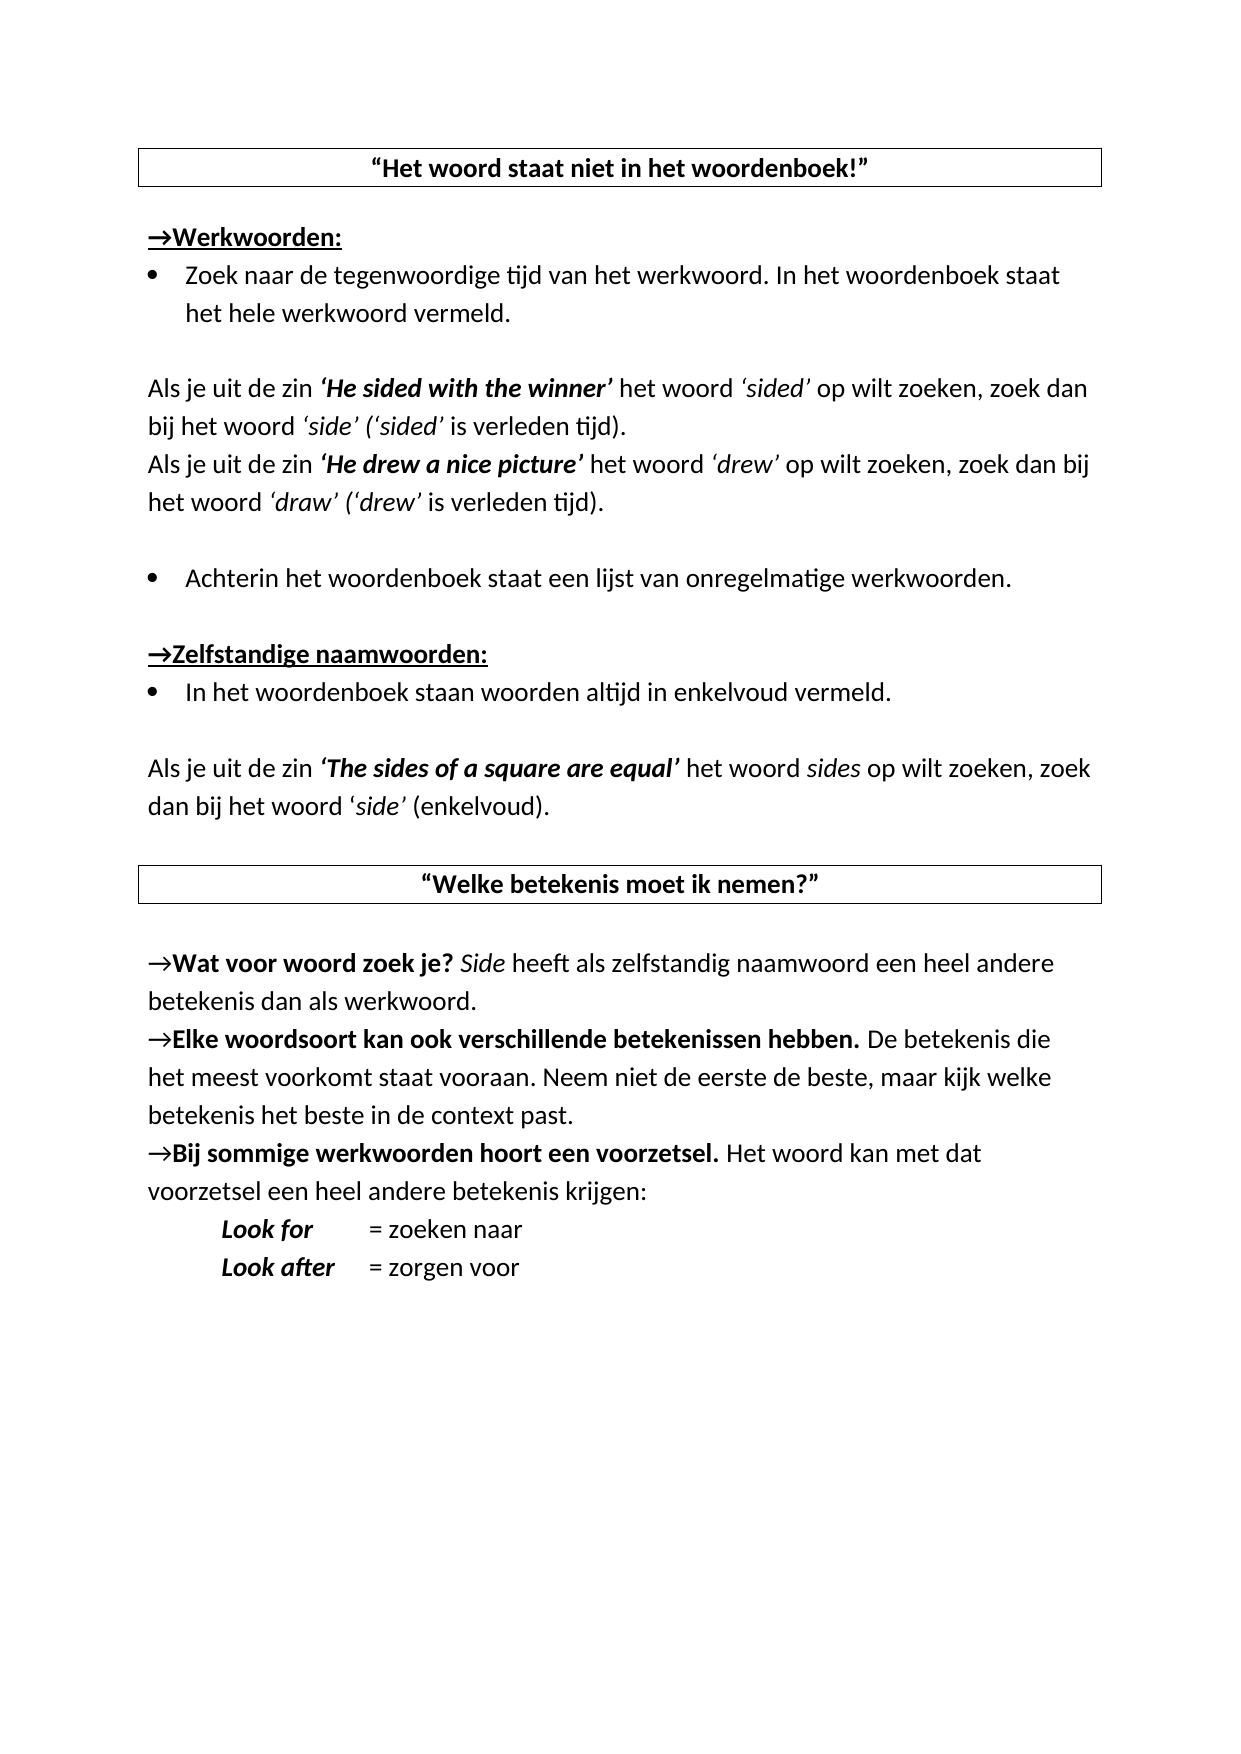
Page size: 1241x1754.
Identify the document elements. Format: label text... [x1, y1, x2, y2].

list Zoek naar de tegenwoordige tijd van het werkwoord. In het woordenboek staat het hele werkwoord vermeld. [148, 258, 1093, 329]
text →Bij sommige werkwoorden hoort een voorzetsel. Het woord kan met dat voorzetsel een heel andere betekenis krijgen: [148, 1136, 1093, 1207]
text Als je uit de zin ‘He drew a nice picture’ het woord ‘drew’ op wilt zoeken, zoek dan bij het woord ‘draw’ (‘drew’ is verleden tijd). [148, 447, 1093, 518]
text “Welke betekenis moet ik nemen?” [139, 866, 1101, 903]
text →Wat voor woord zoek je? Side heeft als zelfstandig naamwoord een heel andere betekenis dan als werkwoord. [148, 947, 1093, 1017]
text →Zelfstandige naamwoorden: [148, 637, 1093, 670]
list In het woordenboek staan woorden altijd in enkelvoud vermeld. [148, 675, 1093, 708]
list Achterin het woordenboek staat een lijst van onregelmatige werkwoorden. [148, 561, 1093, 594]
text Look for = zoeken naar [148, 1212, 1093, 1245]
text “Het woord staat niet in het woordenboek!” [139, 149, 1101, 186]
text →Elke woordsoort kan ook verschillende betekenissen hebben. De betekenis die het meest voorkomt staat vooraan. Neem niet de eerste de beste, maar kijk welke betekenis het beste in de context past. [148, 1022, 1093, 1131]
text →Werkwoorden: [148, 220, 1093, 253]
text Als je uit de zin ‘He sided with the winner’ het woord ‘sided’ op wilt zoeken, zoek dan bij het woord ‘side’ (‘sided’ is verleden tijd). [148, 372, 1093, 442]
text Als je uit de zin ‘The sides of a square are equal’ het woord sides op wilt zoeken, zoek dan bij het woord ‘side’ (enkelvoud). [148, 751, 1093, 822]
text Look after = zorgen voor [148, 1250, 1093, 1283]
